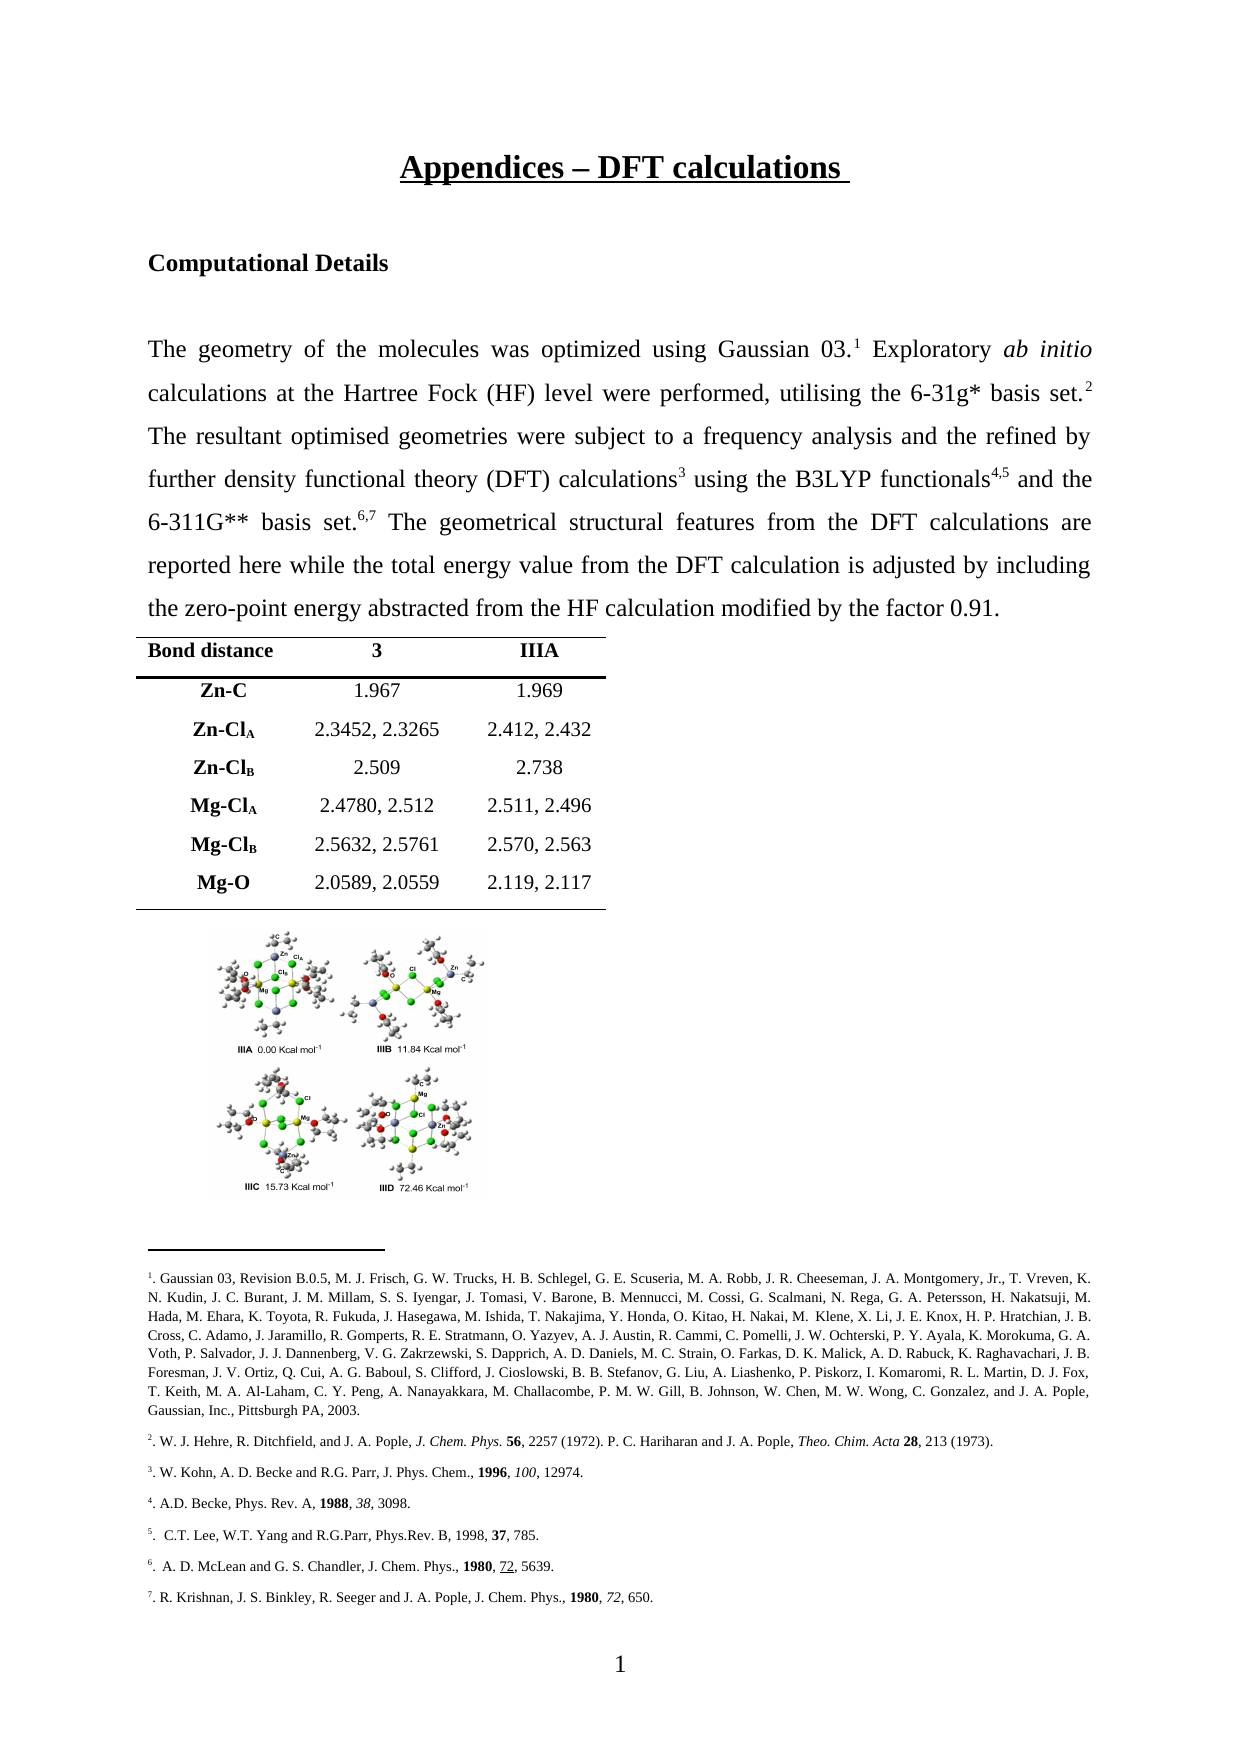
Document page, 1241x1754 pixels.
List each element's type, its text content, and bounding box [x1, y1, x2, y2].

table_cell Zn-C [136, 679, 281, 717]
table_cell 2.119, 2.117 [443, 870, 606, 908]
table_header IIIA [443, 638, 606, 676]
table_cell 2.570, 2.563 [443, 832, 606, 870]
table_cell 2.3452, 2.3265 [281, 717, 443, 755]
table_cell 1.967 [281, 679, 443, 717]
table_cell 2.509 [281, 755, 443, 793]
table_cell 2.0589, 2.0559 [281, 870, 443, 908]
text The geometry of the molecules was optimized using Gaussian 03. Exploratory ab initio calculations at the Hartree Fock (HF) level were performed, utilising the 6-31g* basis set. The resultant optimised geometries were subject to a frequency analysis and the refined by further density functional theory (DFT) calculations using the B3LYP functionals, and the 6-311G** basis set., The geometrical structural features from the DFT calculations are reported here while the total energy value from the DFT calculation is adjusted by including the zero-point energy abstracted from the HF calculation modified by the factor 0.91. [148, 334, 1092, 622]
table_cell 2.412, 2.432 [443, 717, 606, 755]
text Computational Details [148, 248, 1092, 277]
table_cell Zn-ClB [136, 755, 281, 793]
table_cell Mg-ClA [136, 794, 281, 832]
table_header 3 [281, 638, 443, 676]
title Appendices – DFT calculations [148, 148, 1092, 186]
table_cell 2.4780, 2.512 [281, 794, 443, 832]
picture [208, 928, 489, 1195]
table_header Bond distance [136, 638, 281, 676]
table_cell Mg-ClB [136, 832, 281, 870]
table_cell 1.969 [443, 679, 606, 717]
table_cell Zn-ClA [136, 717, 281, 755]
table_cell Mg-O [136, 870, 281, 908]
table_cell 2.511, 2.496 [443, 794, 606, 832]
table_cell 2.5632, 2.5761 [281, 832, 443, 870]
table_cell 2.738 [443, 755, 606, 793]
